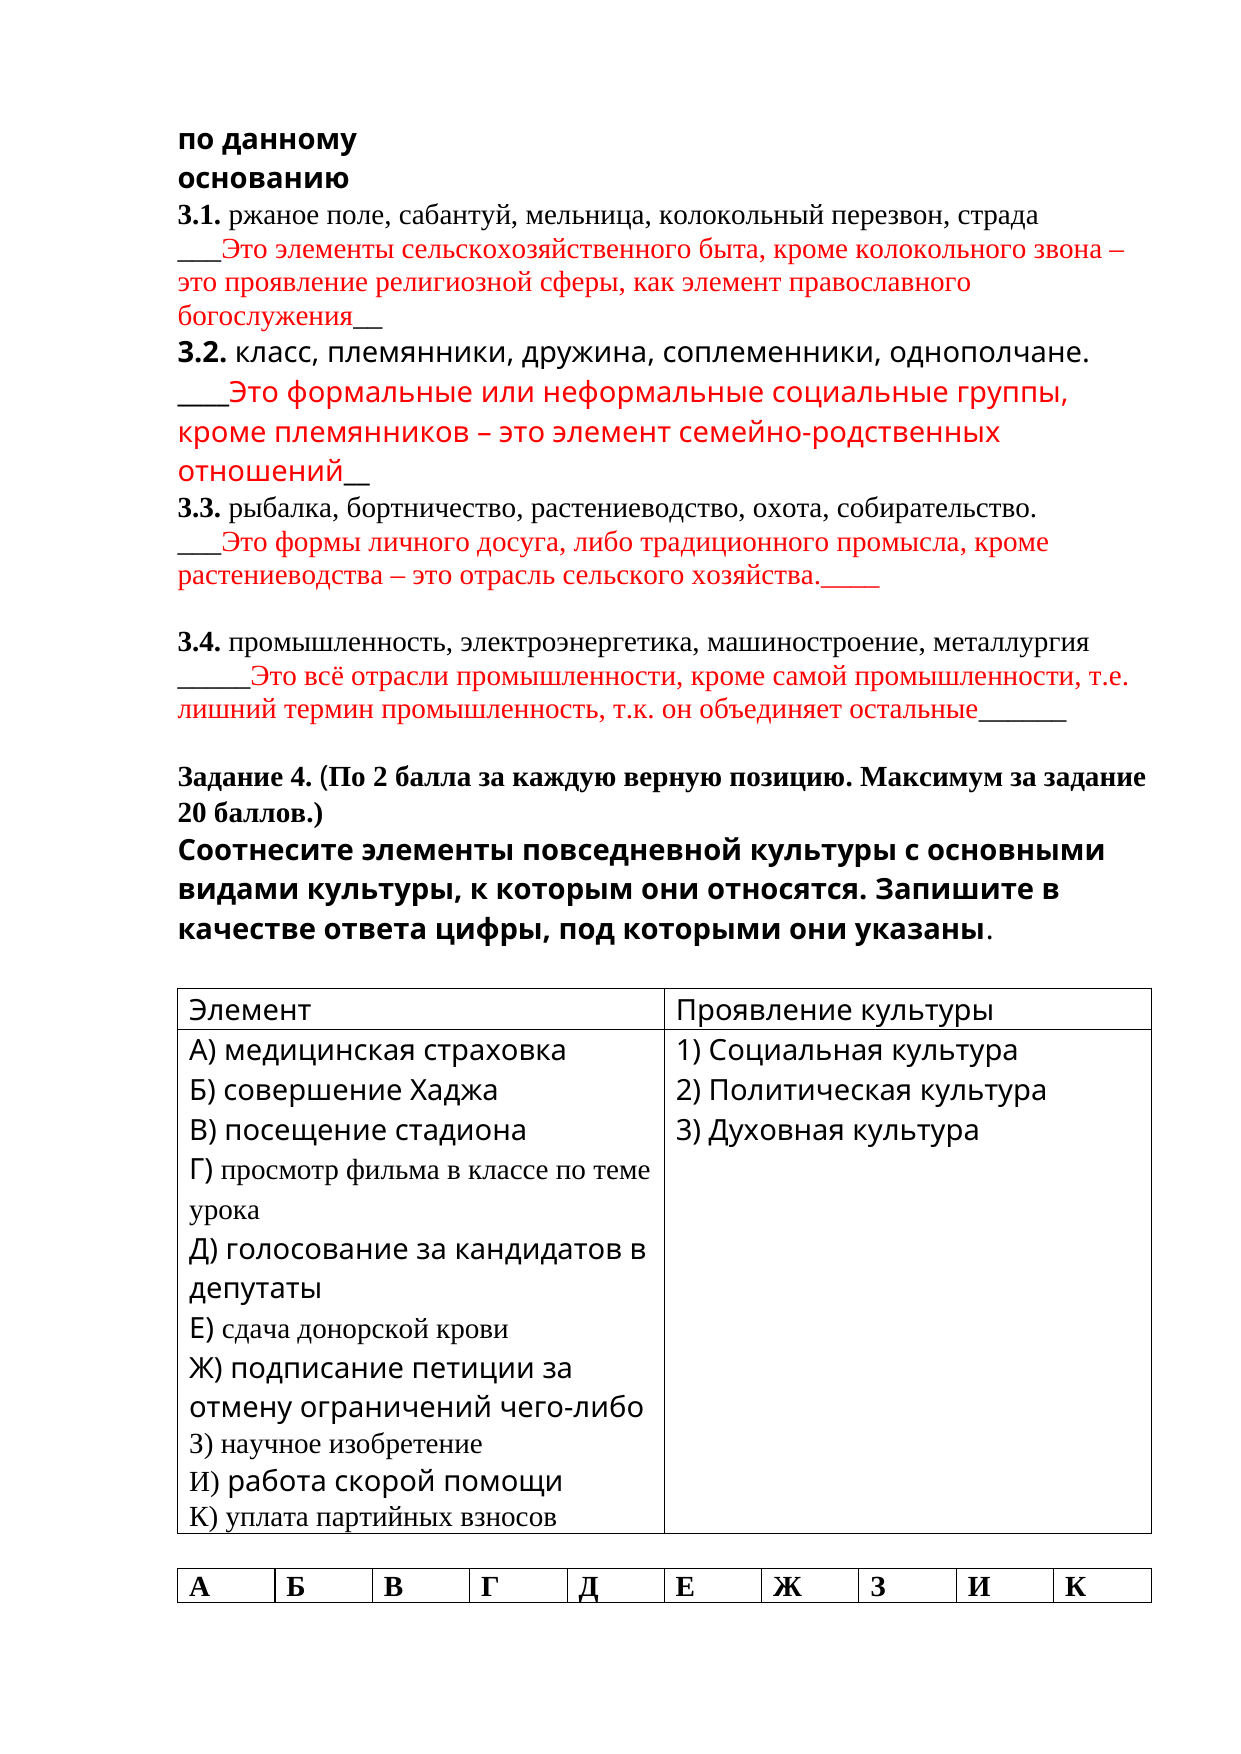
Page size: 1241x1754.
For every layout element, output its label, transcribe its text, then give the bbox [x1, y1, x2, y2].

table_cell 1) Социальная культура 2) Политическая культура 3) Духовная культура [665, 1030, 1151, 1533]
table_header Г [470, 1569, 567, 1602]
text ___Это элементы сельскохозяйственного быта, кроме колокольного звона – это проявление религиозной сферы, как элемент православного богослужения__ 3.2. класс, племянники, дружина, соплеменники, однополчане. [177, 231, 1152, 371]
text Задание 4. (По 2 балла за каждую верную позицию. Максимум за задание 20 баллов.) [177, 756, 1152, 829]
table_header Ж [762, 1569, 858, 1602]
table_header Элемент [178, 989, 664, 1028]
text ___Это формы личного досуга, либо традиционного промысла, кроме растениеводства – это отрасль сельского хозяйства.____ [177, 524, 1152, 591]
table_header Е [665, 1569, 761, 1602]
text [177, 118, 1152, 197]
text Соотнесите элементы повседневной культуры с основными видами культуры, к которым они относятся. Запишите в качестве ответа цифры, под которыми они указаны. [177, 829, 1152, 948]
table_header В [373, 1569, 469, 1602]
table_header К [1054, 1569, 1151, 1602]
table_header Б [276, 1569, 372, 1602]
text _____Это всё отрасли промышленности, кроме самой промышленности, т.е. лишний термин промышленность, т.к. он объединяет остальные______ [177, 658, 1152, 756]
text ____Это формальные или неформальные социальные группы, кроме племянников – это элемент семейно-родственных отношений__ 3.3. рыбалка, бортничество, растениеводство, охота, собирательство. [177, 371, 1152, 524]
table_header Проявление культуры [665, 989, 1151, 1028]
table_header И [957, 1569, 1053, 1602]
text 3.1. ржаное поле, сабантуй, мельница, колокольный перезвон, страда [177, 197, 1152, 231]
text 3.4. промышленность, электроэнергетика, машиностроение, металлургия [177, 624, 1152, 658]
table_cell А) медицинская страховка Б) совершение Хаджа В) посещение стадиона Г) просмотр фильма в классе по теме урока Д) голосование за кандидатов в депутаты Е) сдача донорской крови Ж) подписание петиции за отмену ограничений чего-либо З) научное изобретение И) работа скорой помощи К) уплата партийных взносов [178, 1030, 664, 1533]
table_header З [859, 1569, 956, 1602]
table_header Д [568, 1569, 664, 1602]
table_header А [178, 1569, 274, 1602]
